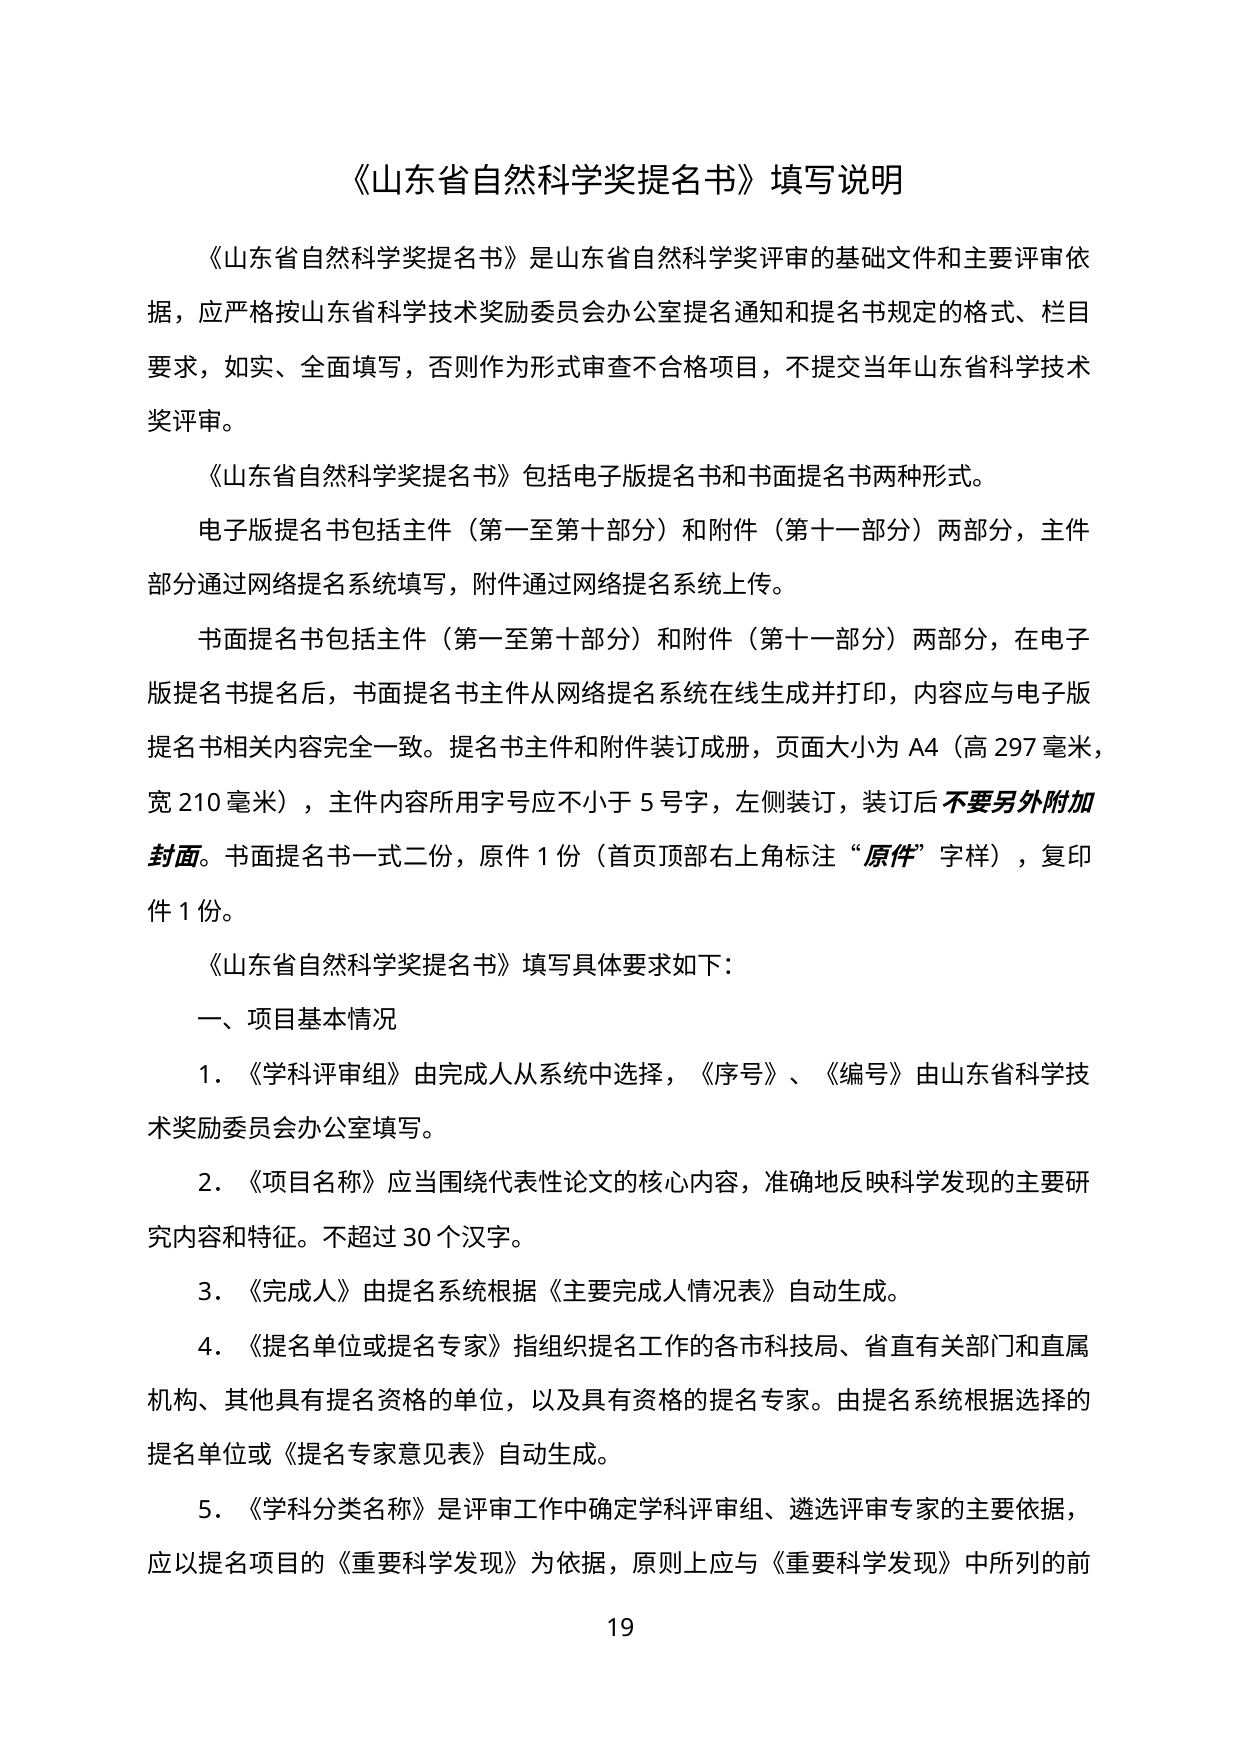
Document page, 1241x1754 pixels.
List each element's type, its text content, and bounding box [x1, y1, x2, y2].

text 《山东省自然科学奖提名书》包括电子版提名书和书面提名书两种形式。 [148, 456, 1092, 492]
text 《山东省自然科学奖提名书》是山东省自然科学奖评审的基础文件和主要评审依据，应严格按山东省科学技术奖励委员会办公室提名通知和提名书规定的格式、栏目要求，如实、全面填写，否则作为形式审查不合格项目，不提交当年山东省科学技术奖评审。 [148, 238, 1092, 438]
text 一、项目基本情况 [148, 1000, 1092, 1036]
text 电子版提名书包括主件（第一至第十部分）和附件（第十一部分）两部分，主件部分通过网络提名系统填写，附件通过网络提名系统上传。 [148, 510, 1092, 601]
text 4．《提名单位或提名专家》指组织提名工作的各市科技局、省直有关部门和直属机构、其他具有提名资格的单位，以及具有资格的提名专家。由提名系统根据选择的提名单位或《提名专家意见表》自动生成。 [148, 1326, 1092, 1471]
text 1．《学科评审组》由完成人从系统中选择，《序号》、《编号》由山东省科学技术奖励委员会办公室填写。 [148, 1054, 1092, 1145]
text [148, 1489, 1092, 1580]
subtitle 《山东省自然科学奖提名书》填写说明 [148, 160, 1092, 201]
text 3．《完成人》由提名系统根据《主要完成人情况表》自动生成。 [148, 1272, 1092, 1308]
text 《山东省自然科学奖提名书》填写具体要求如下： [148, 945, 1092, 982]
text 2．《项目名称》应当围绕代表性论文的核心内容，准确地反映科学发现的主要研究内容和特征。不超过30个汉字。 [148, 1163, 1092, 1253]
text 书面提名书包括主件（第一至第十部分）和附件（第十一部分）两部分，在电子版提名书提名后，书面提名书主件从网络提名系统在线生成并打印，内容应与电子版提名书相关内容完全一致。提名书主件和附件装订成册，页面大小为A4（高297毫米，宽210毫米），主件内容所用字号应不小于5号字，左侧装订，装订后不要另外附加封面。书面提名书一式二份，原件1份（首页顶部右上角标注“原件”字样），复印件1份。 [148, 619, 1092, 927]
